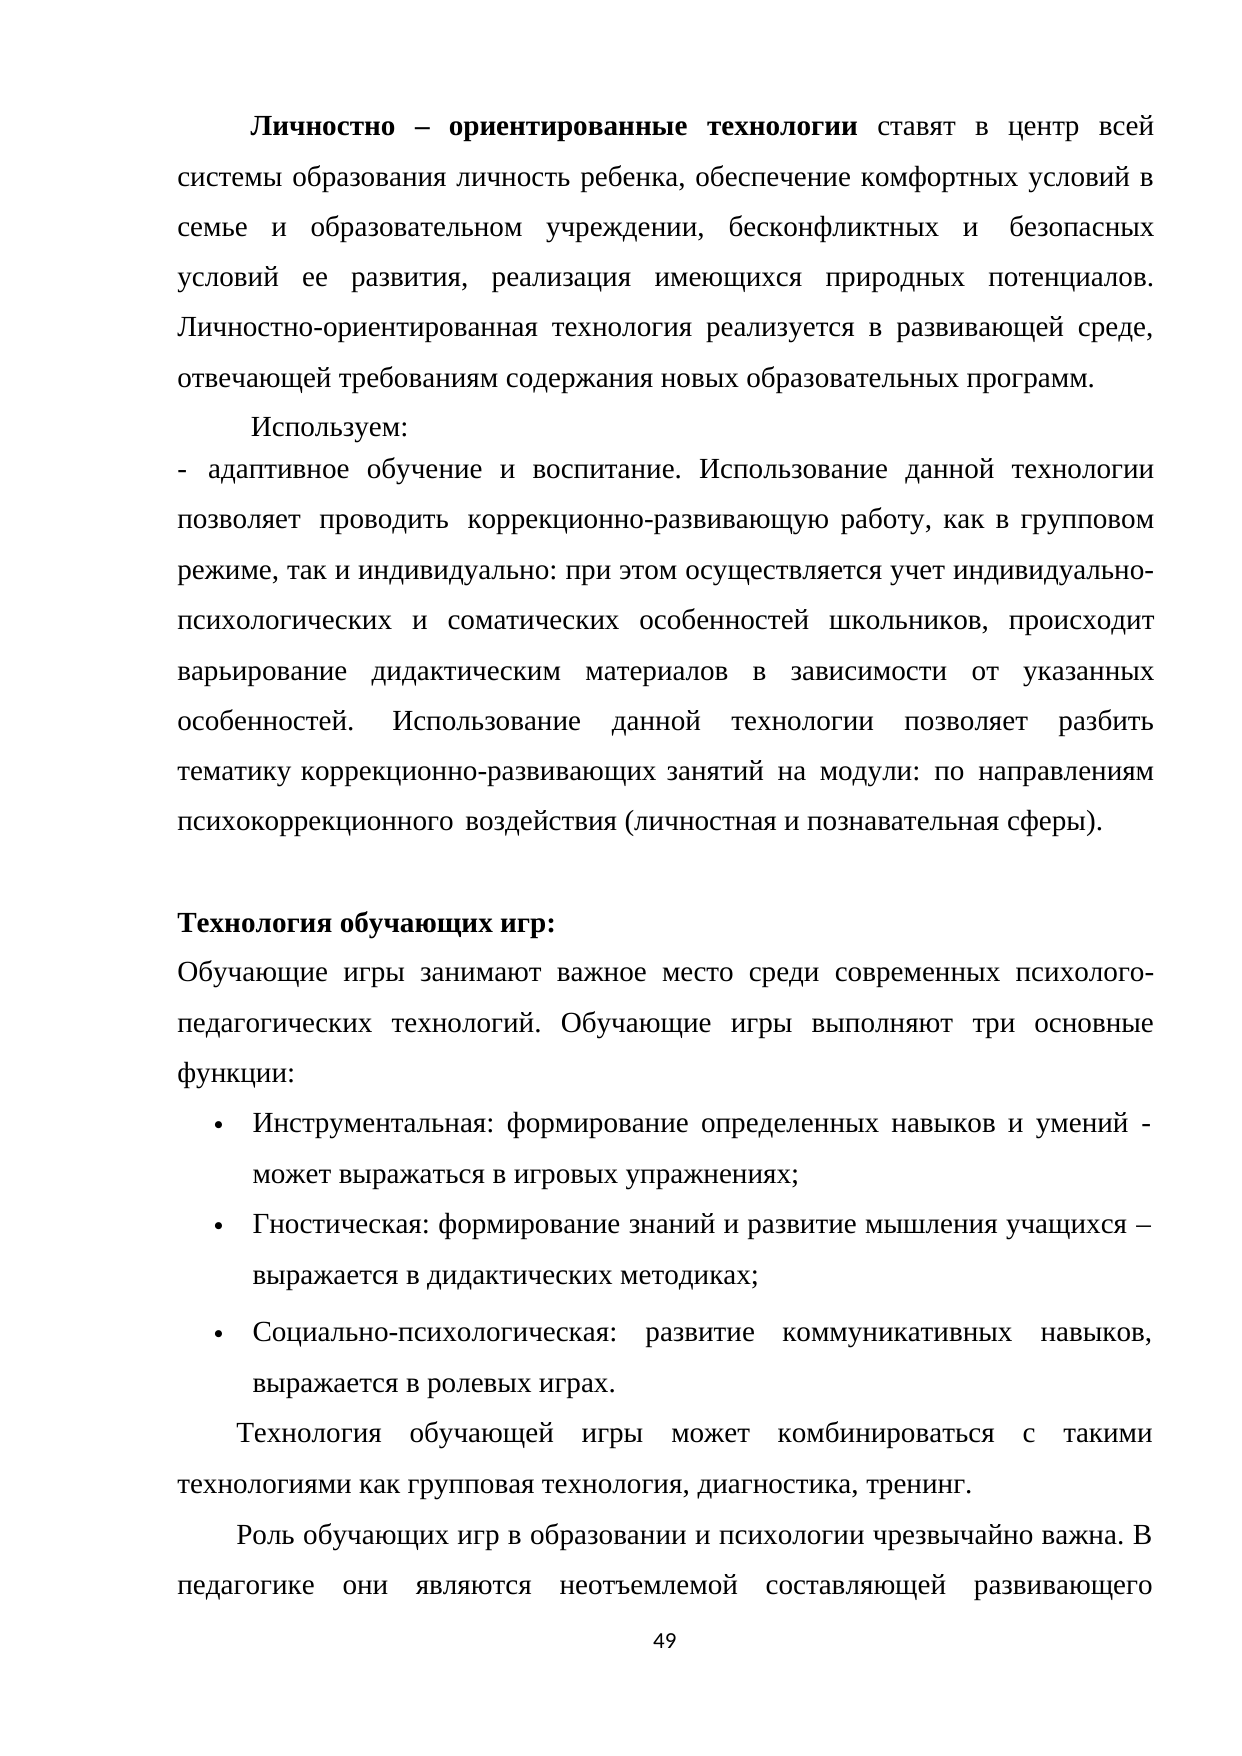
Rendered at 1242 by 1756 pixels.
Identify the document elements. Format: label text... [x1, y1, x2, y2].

text Технология обучающей игры может комбинироваться с такими технологиями как групповая технология, диагностика, тренинг. [177, 1416, 1153, 1500]
text Личностно – ориентированные технологии ставят в центр всей системы образования личность ребенка, обеспечение комфортных условий в семье и образовательном учреждении, бесконфликтных и безопасных условий ее развития, реализация имеющихся природных потенциалов. Личностно-ориентированная технология реализуется в развивающей среде, отвечающей требованиям содержания новых образовательных программ. [177, 108, 1154, 393]
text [177, 1517, 1153, 1601]
subtitle Технология обучающих игр: [177, 905, 1196, 938]
list Социально-психологическая: развитие коммуникативных навыков, выражается в ролевых играх. [215, 1314, 1153, 1398]
text Обучающие игры занимают важное место среди современных психолого- педагогических технологий. Обучающие игры выполняют три основные функции: [177, 954, 1154, 1088]
list Гностическая: формирование знаний и развитие мышления учащихся – выражается в дидактических методиках; [215, 1207, 1154, 1291]
list адаптивное обучение и воспитание. Использование данной технологии позволяет проводить коррекционно-развивающую работу, как в групповом режиме, так и индивидуально: при этом осуществляется учет индивидуально-психологических и соматических особенностей школьников, происходит варьирование дидактическим материалов в зависимости от указанных особенностей. Использование данной технологии позволяет разбить тематику коррекционно-развивающих занятий на модули: по направлениям психокоррекционного воздействия (личностная и познавательная сферы). [177, 451, 1154, 837]
list Инструментальная: формирование определенных навыков и умений - может выражаться в игровых упражнениях; [215, 1105, 1154, 1189]
text Используем: [251, 410, 1196, 443]
